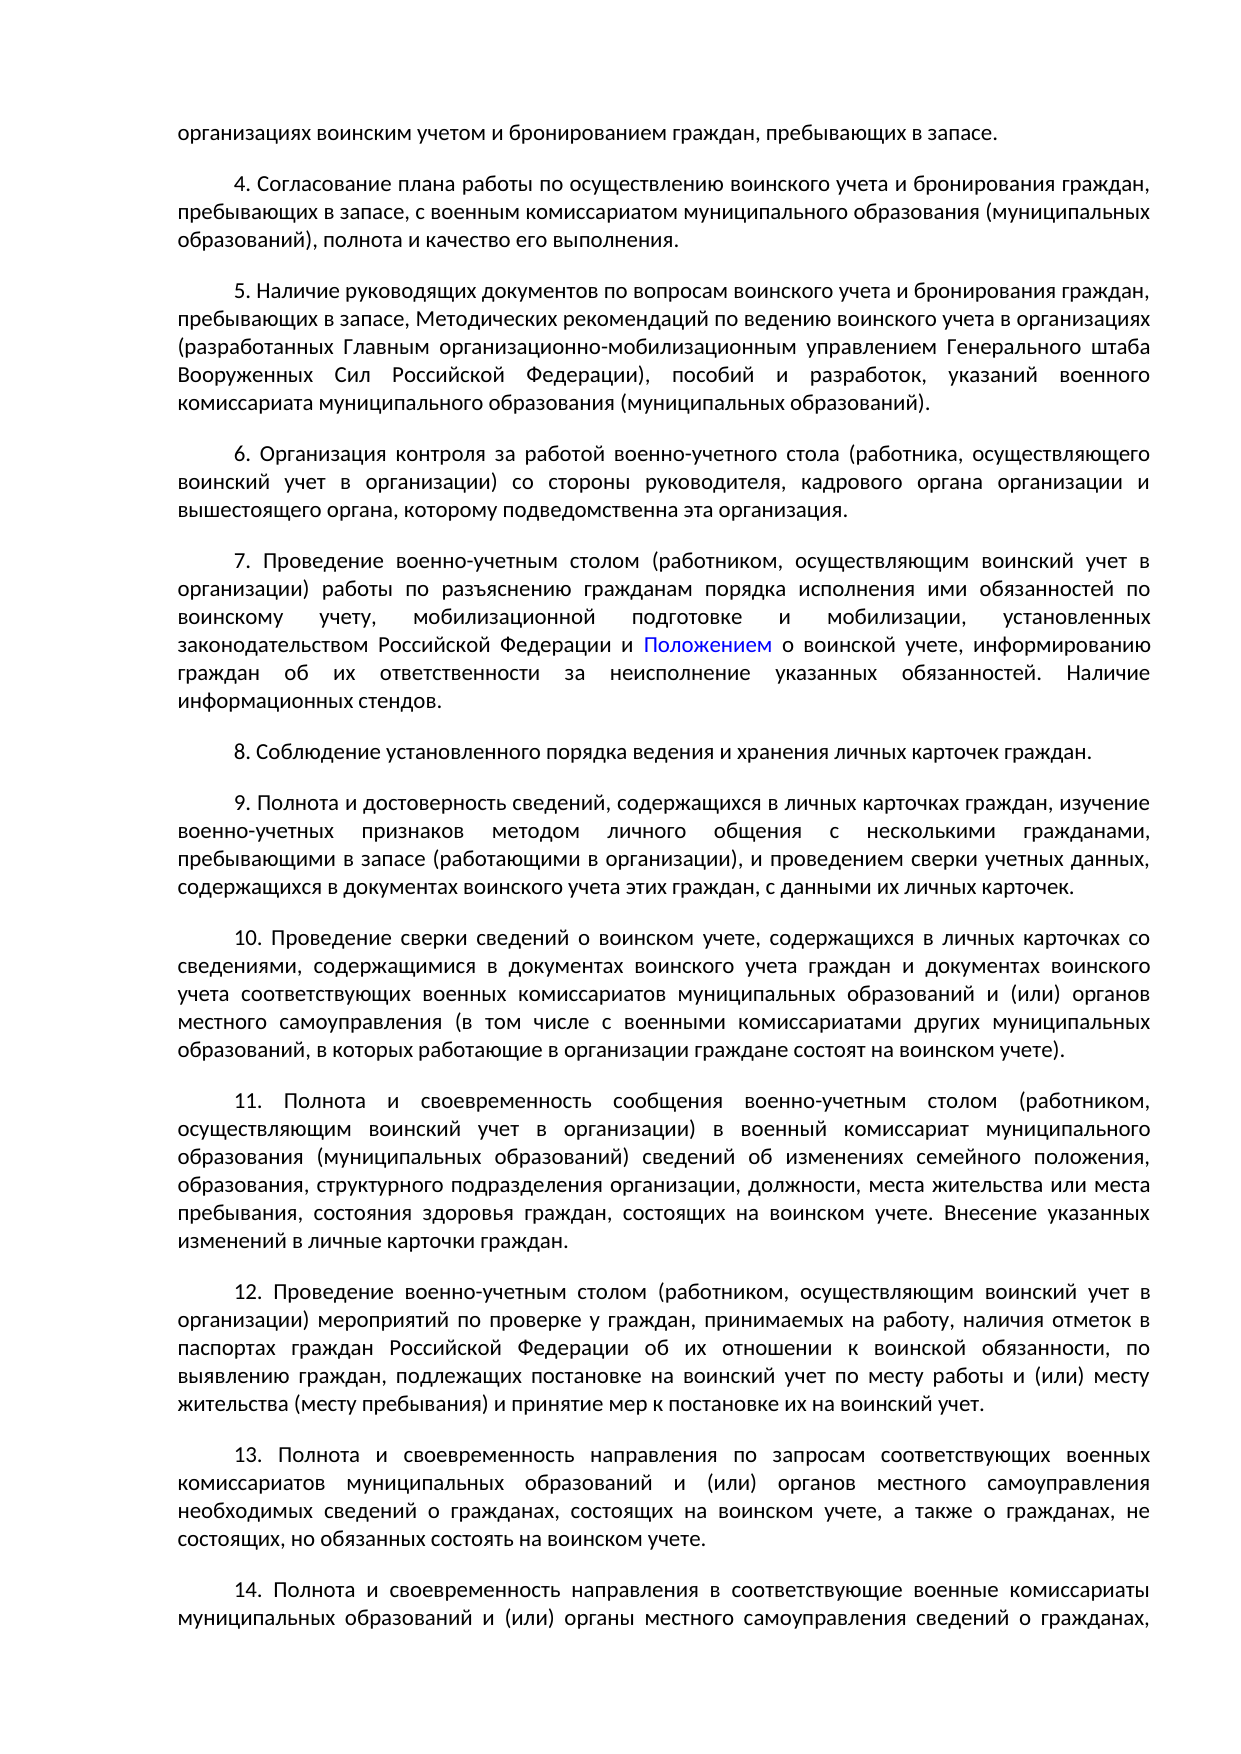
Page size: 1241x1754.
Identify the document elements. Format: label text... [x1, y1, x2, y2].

text 6. Организация контроля за работой военно-учетного стола (работника, осуществляющего воинский учет в организации) со стороны руководителя, кадрового органа организации и вышестоящего органа, которому подведомственна эта организация. [177, 439, 1152, 523]
text 4. Согласование плана работы по осуществлению воинского учета и бронирования граждан, пребывающих в запасе, с военным комиссариатом муниципального образования (муниципальных образований), полнота и качество его выполнения. [177, 169, 1152, 253]
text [177, 1575, 1152, 1631]
text 7. Проведение военно-учетным столом (работником, осуществляющим воинский учет в организации) работы по разъяснению гражданам порядка исполнения ими обязанностей по воинскому учету, мобилизационной подготовке и мобилизации, установленных законодательством Российской Федерации и Положением о воинской учете, информированию граждан об их ответственности за неисполнение указанных обязанностей. Наличие информационных стендов. [177, 546, 1152, 714]
text 8. Соблюдение установленного порядка ведения и хранения личных карточек граждан. [177, 737, 1152, 765]
text 9. Полнота и достоверность сведений, содержащихся в личных карточках граждан, изучение военно-учетных признаков методом личного общения с несколькими гражданами, пребывающими в запасе (работающими в организации), и проведением сверки учетных данных, содержащихся в документах воинского учета этих граждан, с данными их личных карточек. [177, 788, 1152, 900]
text 10. Проведение сверки сведений о воинском учете, содержащихся в личных карточках со сведениями, содержащимися в документах воинского учета граждан и документах воинского учета соответствующих военных комиссариатов муниципальных образований и (или) органов местного самоуправления (в том числе с военными комиссариатами других муниципальных образований, в которых работающие в организации граждане состоят на воинском учете). [177, 923, 1152, 1063]
text 13. Полнота и своевременность направления по запросам соответствующих военных комиссариатов муниципальных образований и (или) органов местного самоуправления необходимых сведений о гражданах, состоящих на воинском учете, а также о гражданах, не состоящих, но обязанных состоять на воинском учете. [177, 1440, 1152, 1552]
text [177, 118, 1152, 146]
text 11. Полнота и своевременность сообщения военно-учетным столом (работником, осуществляющим воинский учет в организации) в военный комиссариат муниципального образования (муниципальных образований) сведений об изменениях семейного положения, образования, структурного подразделения организации, должности, места жительства или места пребывания, состояния здоровья граждан, состоящих на воинском учете. Внесение указанных изменений в личные карточки граждан. [177, 1086, 1152, 1254]
text 12. Проведение военно-учетным столом (работником, осуществляющим воинский учет в организации) мероприятий по проверке у граждан, принимаемых на работу, наличия отметок в паспортах граждан Российской Федерации об их отношении к воинской обязанности, по выявлению граждан, подлежащих постановке на воинский учет по месту работы и (или) месту жительства (месту пребывания) и принятие мер к постановке их на воинский учет. [177, 1277, 1152, 1417]
text 5. Наличие руководящих документов по вопросам воинского учета и бронирования граждан, пребывающих в запасе, Методических рекомендаций по ведению воинского учета в организациях (разработанных Главным организационно-мобилизационным управлением Генерального штаба Вооруженных Сил Российской Федерации), пособий и разработок, указаний военного комиссариата муниципального образования (муниципальных образований). [177, 276, 1152, 416]
